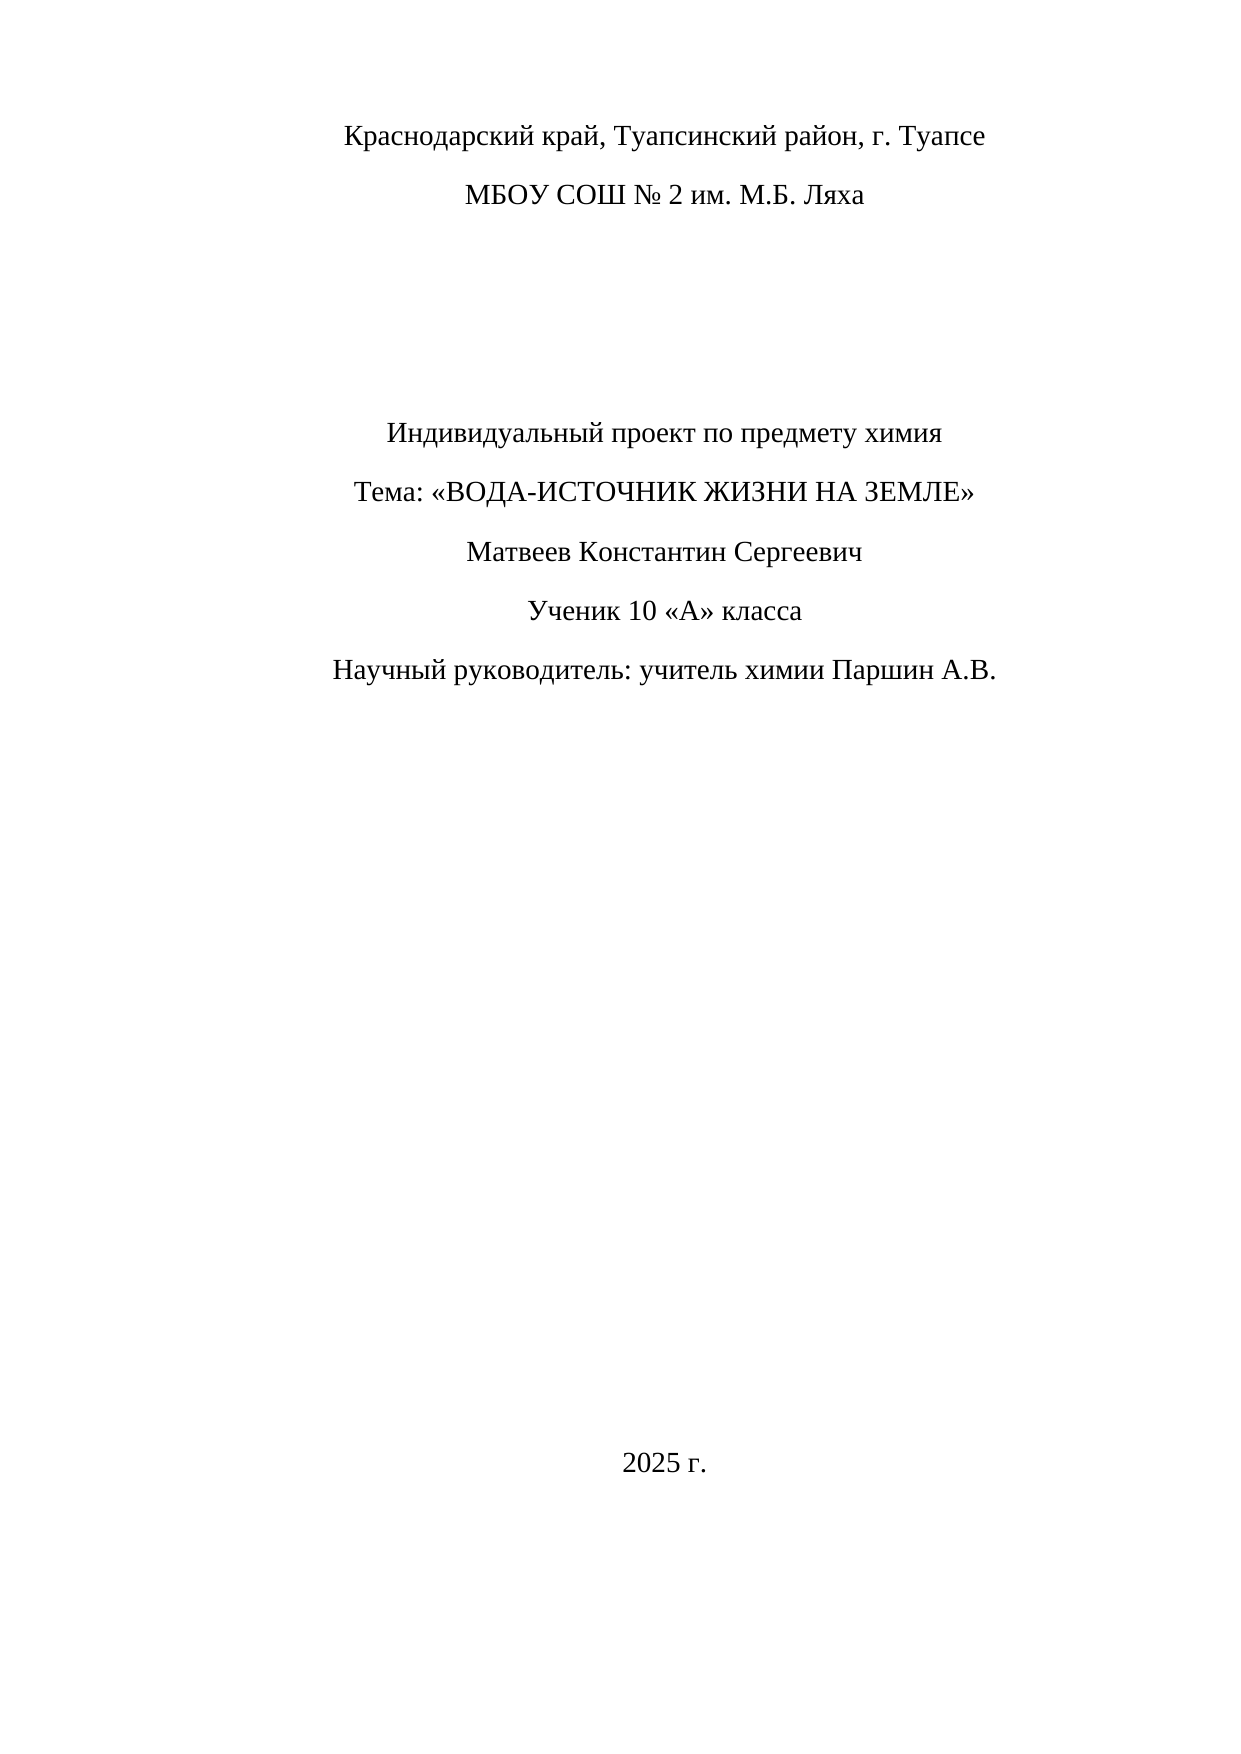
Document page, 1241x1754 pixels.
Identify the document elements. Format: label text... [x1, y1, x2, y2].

text 2025 г. [177, 1446, 1152, 1479]
text Индивидуальный проект по предмету химия [177, 415, 1152, 448]
text Ученик 10 «А» класса [177, 593, 1152, 627]
text Краснодарский край, Туапсинский район, г. Туапсе [177, 118, 1152, 152]
text МБОУ СОШ № 2 им. М.Б. Ляха [177, 177, 1152, 211]
text Матвеев Константин Сергеевич [177, 534, 1152, 567]
text Тема: «ВОДА-ИСТОЧНИК ЖИЗНИ НА ЗЕМЛЕ» [177, 474, 1152, 508]
text Научный руководитель: учитель химии Паршин А.В. [177, 652, 1152, 686]
